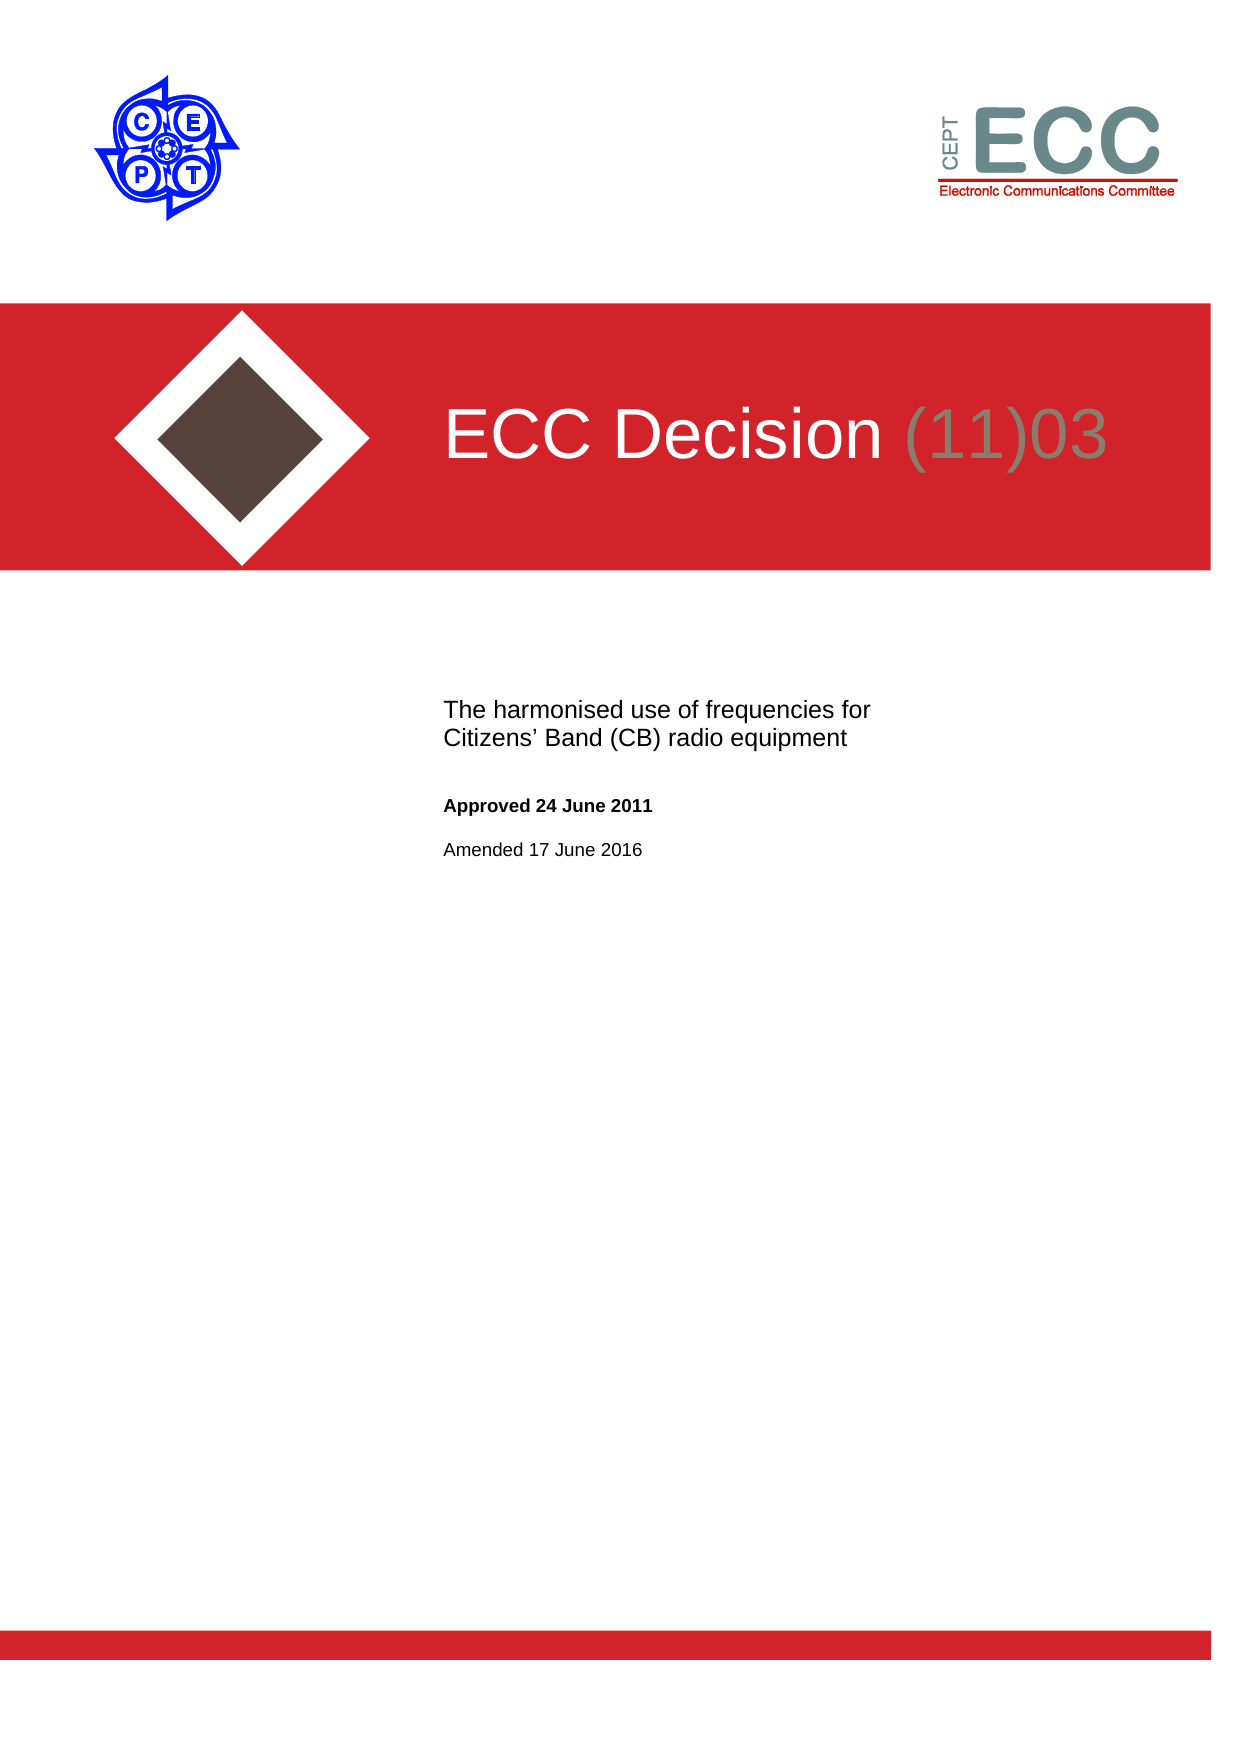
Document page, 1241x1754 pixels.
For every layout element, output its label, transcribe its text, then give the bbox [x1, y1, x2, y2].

text Approved 24 June 2011 [89, 795, 1152, 817]
text The harmonised use of frequencies for Citizens’ Band (CB) radio equipment [443, 694, 1152, 752]
text Amended 17 June 2016 [89, 838, 1152, 860]
